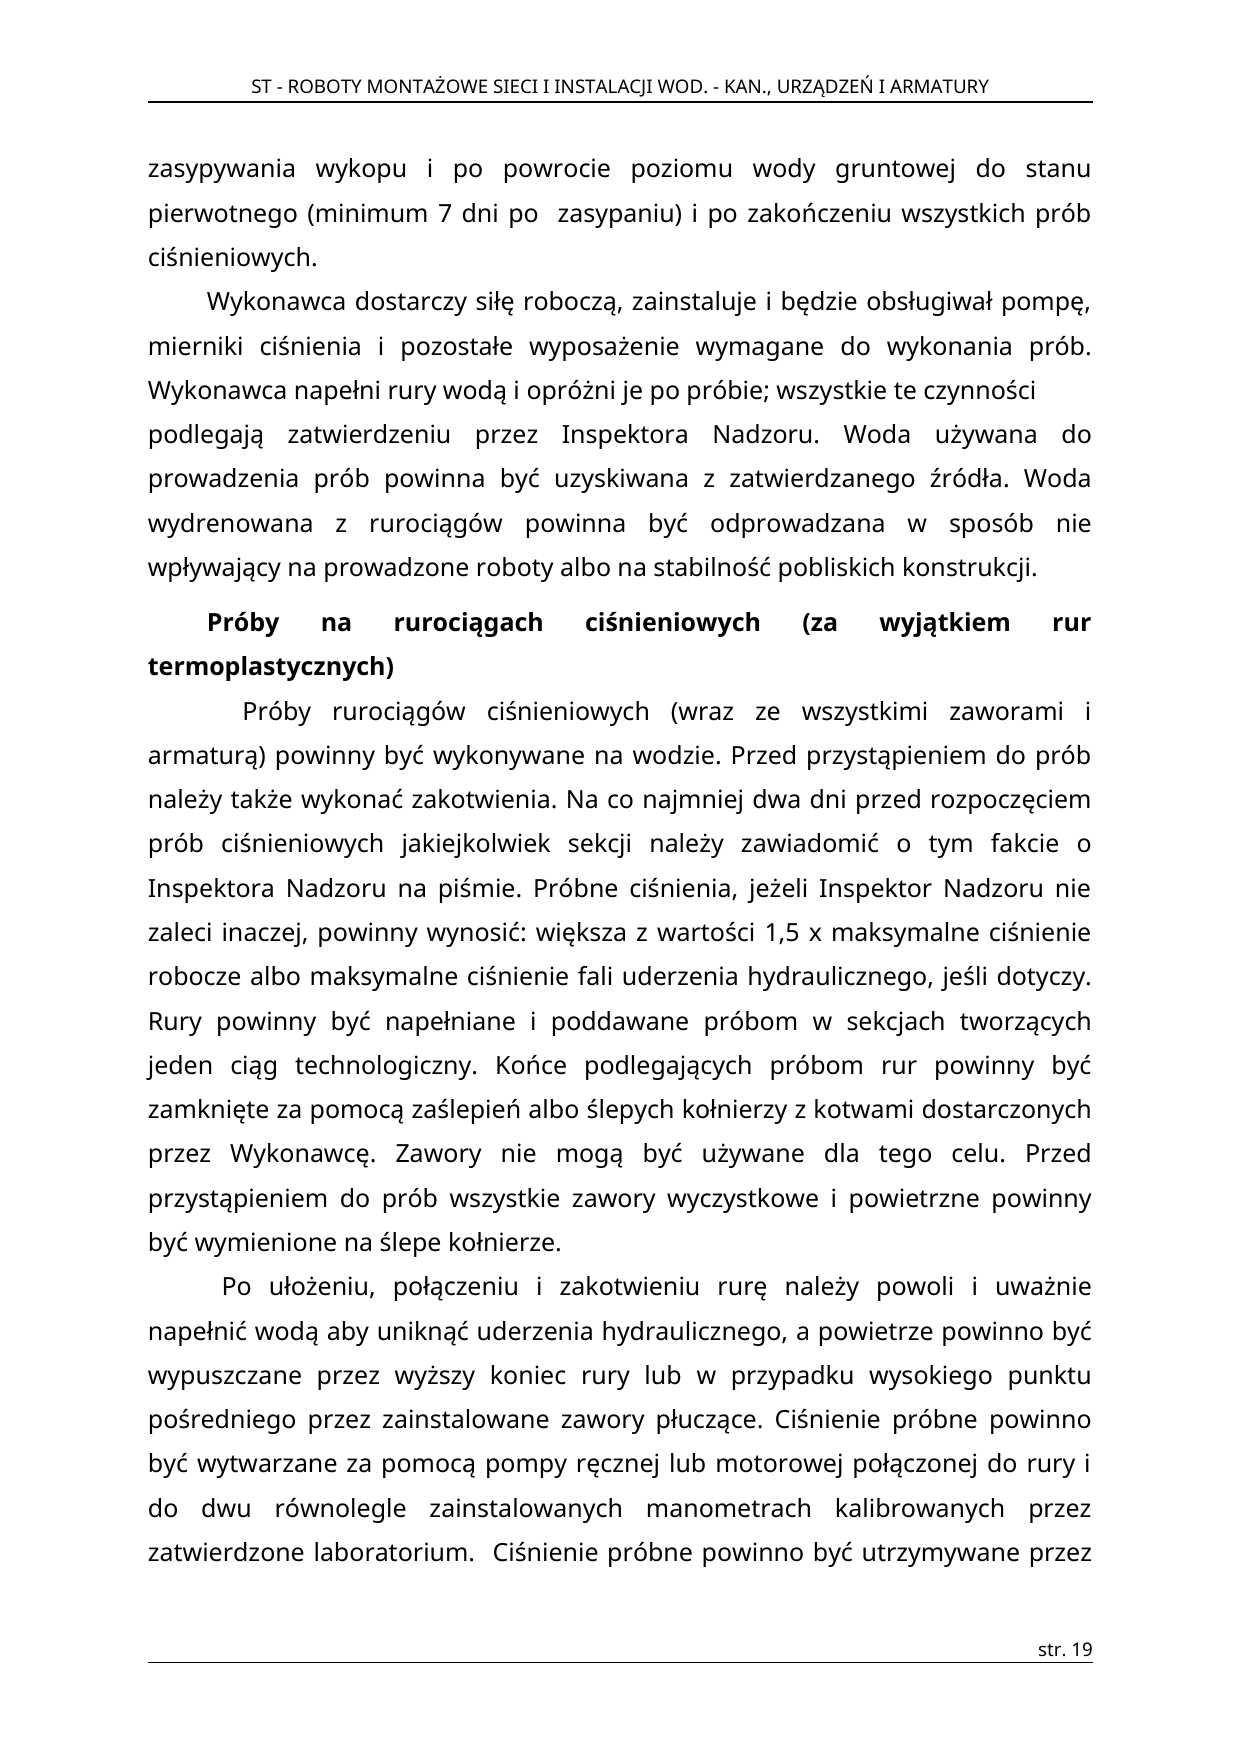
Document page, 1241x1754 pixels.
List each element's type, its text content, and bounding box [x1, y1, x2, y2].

text podlegają zatwierdzeniu przez Inspektora Nadzoru. Woda używana do prowadzenia prób powinna być uzyskiwana z zatwierdzanego źródła. Woda wydrenowana z rurociągów powinna być odprowadzana w sposób nie wpływający na prowadzone roboty albo na stabilność pobliskich konstrukcji. [148, 417, 1093, 583]
text Wykonawca dostarczy siłę roboczą, zainstaluje i będzie obsługiwał pompę, mierniki ciśnienia i pozostałe wyposażenie wymagane do wykonania prób. Wykonawca napełni rury wodą i opróżni je po próbie; wszystkie te czynności [148, 284, 1093, 406]
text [148, 151, 1093, 274]
text Próby na rurociągach ciśnieniowych (za wyjątkiem rur termoplastycznych) [148, 605, 1093, 683]
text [148, 1269, 1093, 1568]
text Próby rurociągów ciśnieniowych (wraz ze wszystkimi zaworami i armaturą) powinny być wykonywane na wodzie. Przed przystąpieniem do prób należy także wykonać zakotwienia. Na co najmniej dwa dni przed rozpoczęciem prób ciśnieniowych jakiejkolwiek sekcji należy zawiadomić o tym fakcie o Inspektora Nadzoru na piśmie. Próbne ciśnienia, jeżeli Inspektor Nadzoru nie zaleci inaczej, powinny wynosić: większa z wartości 1,5 x maksymalne ciśnienie robocze albo maksymalne ciśnienie fali uderzenia hydraulicznego, jeśli dotyczy. Rury powinny być napełniane i poddawane próbom w sekcjach tworzących jeden ciąg technologiczny. Końce podlegających próbom rur powinny być zamknięte za pomocą zaślepień albo ślepych kołnierzy z kotwami dostarczonych przez Wykonawcę. Zawory nie mogą być używane dla tego celu. Przed przystąpieniem do prób wszystkie zawory wyczystkowe i powietrzne powinny być wymienione na ślepe kołnierze. [148, 693, 1093, 1259]
